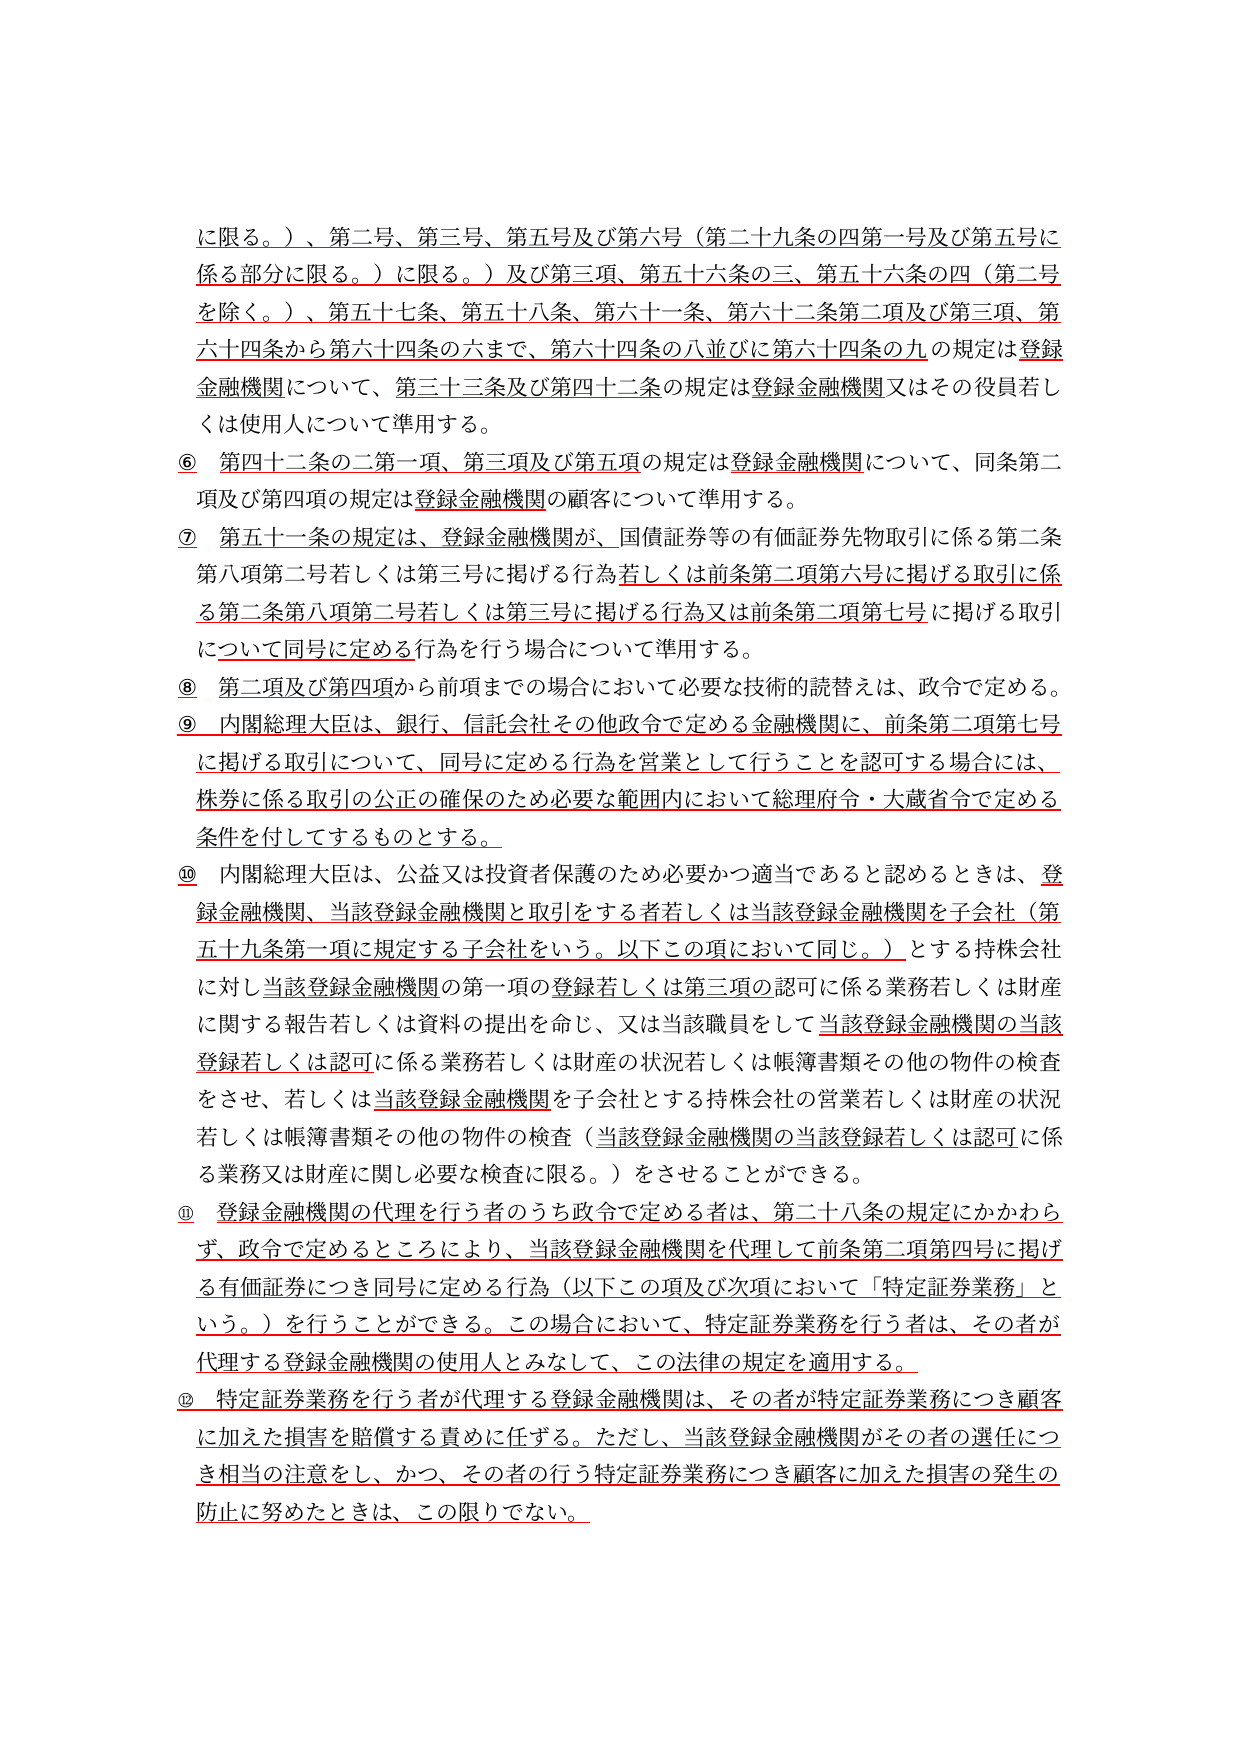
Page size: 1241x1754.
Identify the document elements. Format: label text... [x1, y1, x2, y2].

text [177, 217, 1063, 442]
text ⑧ 第二項及び第四項から前項までの場合において必要な技術的読替えは、政令で定める。 [177, 667, 1063, 704]
text ⑪ 登録金融機関の代理を行う者のうち政令で定める者は、第二十八条の規定にかかわらず、政令で定めるところにより、当該登録金融機関を代理して前条第二項第四号に掲げる有価証券につき同号に定める行為（以下この項及び次項において「特定証券業務」という。）を行うことができる。この場合において、特定証券業務を行う者は、その者が代理する登録金融機関の使用人とみなして、この法律の規定を適用する。 [177, 1192, 1063, 1379]
text ⑫ 特定証券業務を行う者が代理する登録金融機関は、その者が特定証券業務につき顧客に加えた損害を賠償する責めに任ずる。ただし、当該登録金融機関がその者の選任につき相当の注意をし、かつ、その者の行う特定証券業務につき顧客に加えた損害の発生の防止に努めたときは、この限りでない。 [177, 1411, 1063, 1529]
text ⑩ 内閣総理大臣は、公益又は投資者保護のため必要かつ適当であると認めるときは、登録金融機関、当該登録金融機関と取引をする者若しくは当該登録金融機関を子会社（第五十九条第一項に規定する子会社をいう。以下この項において同じ。）とする持株会社に対し当該登録金融機関の第一項の登録若しくは第三項の認可に係る業務若しくは財産に関する報告若しくは資料の提出を命じ、又は当該職員をして当該登録金融機関の当該登録若しくは認可に係る業務若しくは財産の状況若しくは帳簿書類その他の物件の検査をさせ、若しくは当該登録金融機関を子会社とする持株会社の営業若しくは財産の状況若しくは帳簿書類その他の物件の検査（当該登録金融機関の当該登録若しくは認可に係る業務又は財産に関し必要な検査に限る。）をさせることができる。 [177, 854, 1063, 1192]
text ⑦ 第五十一条の規定は、登録金融機関が、国債証券等の有価証券先物取引に係る第二条第八項第二号若しくは第三号に掲げる行為若しくは前条第二項第六号に掲げる取引に係る第二条第八項第二号若しくは第三号に掲げる行為又は前条第二項第七号に掲げる取引について同号に定める行為を行う場合について準用する。 [177, 517, 1063, 667]
text ⑨ 内閣総理大臣は、銀行、信託会社その他政令で定める金融機関に、前条第二項第七号に掲げる取引について、同号に定める行為を営業として行うことを認可する場合には、株券に係る取引の公正の確保のため必要な範囲内において総理府令・大蔵省令で定める条件を付してするものとする。 [177, 704, 1063, 854]
text ⑥ 第四十二条の二第一項、第三項及び第五項の規定は登録金融機関について、同条第二項及び第四項の規定は登録金融機関の顧客について準用する。 [177, 442, 1063, 517]
text ⑫ 特定証券業務を行う者が代理する登録金融機関は、その者が特定証券業務につき顧客に加えた損害を賠償する責めに任ずる。ただし、当該登録金融機関がその者の選任につき相当の注意をし、かつ、その者の行う特定証券業務につき顧客に加えた損害の発生の防止に努めたときは、この限りでない。 [177, 1379, 1063, 1409]
